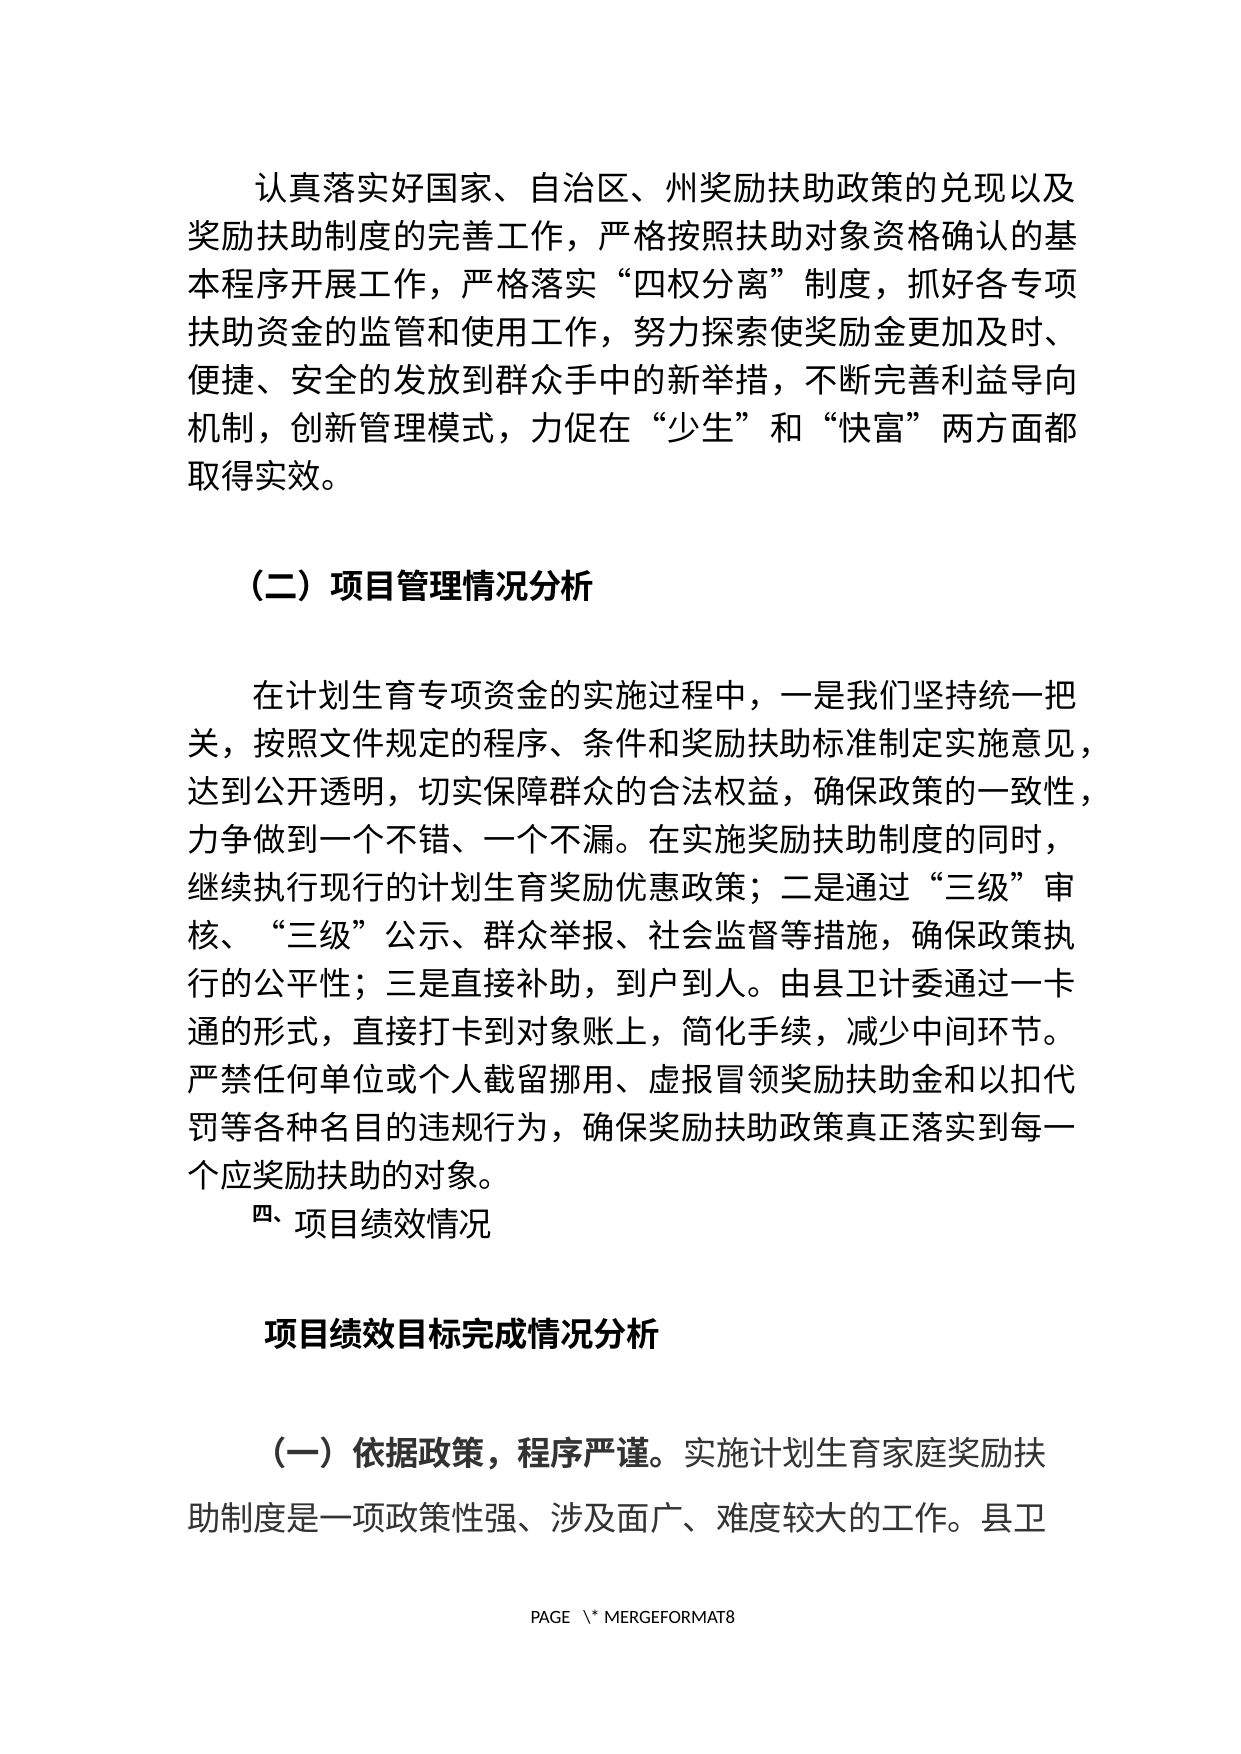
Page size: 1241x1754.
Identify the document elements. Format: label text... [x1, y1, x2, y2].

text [187, 1418, 1078, 1548]
list 项目管理情况分析 [231, 560, 1099, 670]
list 项目绩效情况 [187, 1197, 1099, 1308]
text 项目绩效目标完成情况分析 [231, 1308, 1099, 1418]
text 认真落实好国家、自治区、州奖励扶助政策的兑现以及奖励扶助制度的完善工作，严格按照扶助对象资格确认的基本程序开展工作，严格落实“四权分离”制度，抓好各专项扶助资金的监管和使用工作，努力探索使奖励金更加及时、便捷、安全的发放到群众手中的新举措，不断完善利益导向机制，创新管理模式，力促在“少生”和“快富”两方面都取得实效。 [187, 162, 1099, 560]
text 在计划生育专项资金的实施过程中，一是我们坚持统一把关，按照文件规定的程序、条件和奖励扶助标准制定实施意见，达到公开透明，切实保障群众的合法权益，确保政策的一致性，力争做到一个不错、一个不漏。在实施奖励扶助制度的同时，继续执行现行的计划生育奖励优惠政策；二是通过“三级”审核、“三级”公示、群众举报、社会监督等措施，确保政策执行的公平性；三是直接补助，到户到人。由县卫计委通过一卡通的形式，直接打卡到对象账上，简化手续，减少中间环节。严禁任何单位或个人截留挪用、虚报冒领奖励扶助金和以扣代罚等各种名目的违规行为，确保奖励扶助政策真正落实到每一个应奖励扶助的对象。 [187, 670, 1078, 1197]
